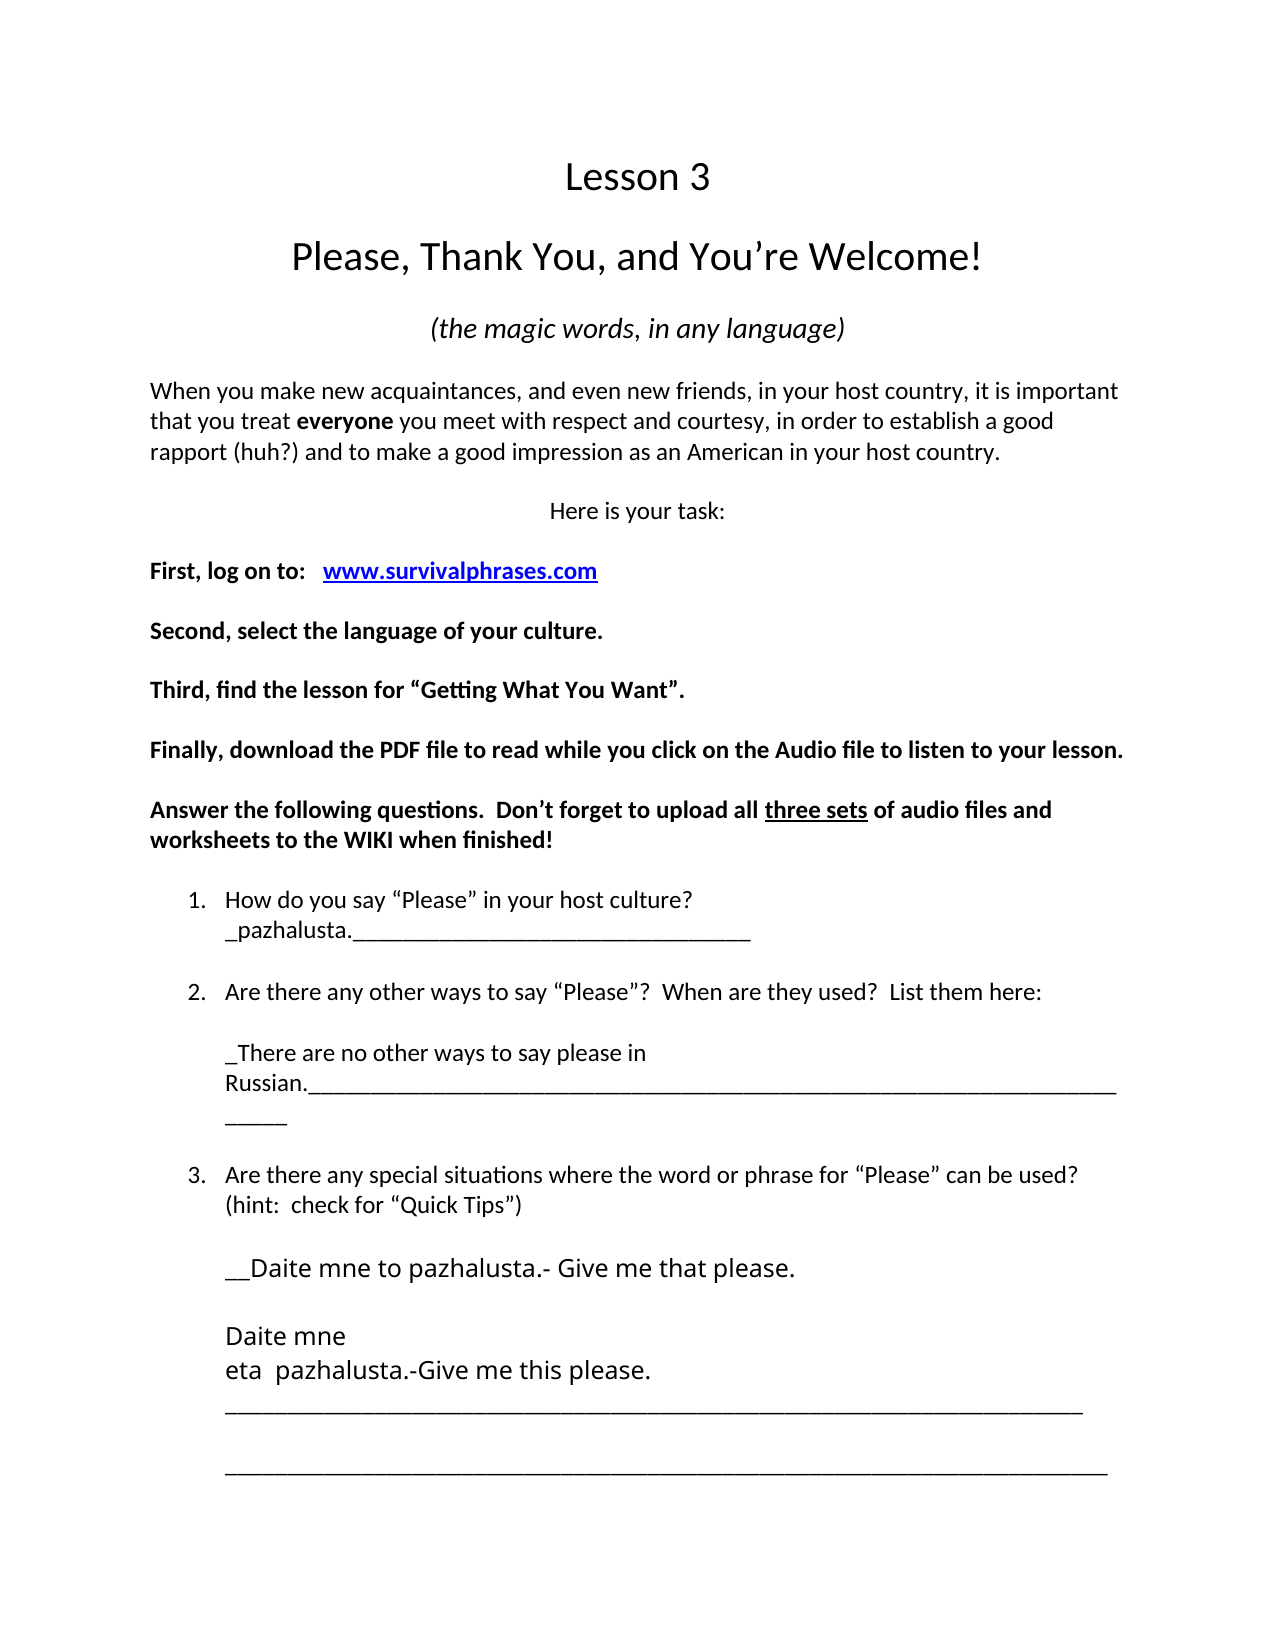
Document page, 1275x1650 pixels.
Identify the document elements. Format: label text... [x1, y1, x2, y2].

list Are there any special situations where the word or phrase for “Please” can be used? (hint: check for “Quick Tips”) [187, 1159, 1125, 1220]
text Please, Thank You, and You’re Welcome! [150, 230, 1125, 281]
text Lesson 3 [150, 150, 1125, 201]
text Third, find the lesson for “Getting What You Want”. [150, 674, 1125, 705]
text (the magic words, in any language) [150, 310, 1125, 346]
text First, log on to: www.survivalphrases.com [150, 555, 1125, 586]
text Here is your task: [150, 496, 1125, 526]
list Daite mne [225, 1318, 1125, 1353]
list eta pazhalusta.-Give me this please. _____________________________________________________________________ [225, 1353, 1125, 1417]
list Are there any other ways to say “Please”? When are they used? List them here: [187, 976, 1125, 1006]
list _______________________________________________________________________ [225, 1448, 1125, 1478]
text Second, select the language of your culture. [150, 615, 1125, 645]
text Finally, download the PDF file to read while you click on the Audio file to listen to your lesson. [150, 734, 1125, 765]
list How do you say “Please” in your host culture? _pazhalusta.________________________________ [187, 884, 1125, 945]
text Answer the following questions. Don’t forget to upload all three sets of audio files and worksheets to the WIKI when finished! [150, 794, 1125, 855]
text When you make new acquaintances, and even new friends, in your host country, it is important that you treat everyone you meet with respect and courtesy, in order to establish a good rapport (huh?) and to make a good impression as an American in your host country. [150, 375, 1125, 466]
list _There are no other ways to say please in Russian.______________________________________________________________________ [225, 1037, 1125, 1128]
list __Daite mne to pazhalusta.- Give me that please. [225, 1250, 1125, 1284]
